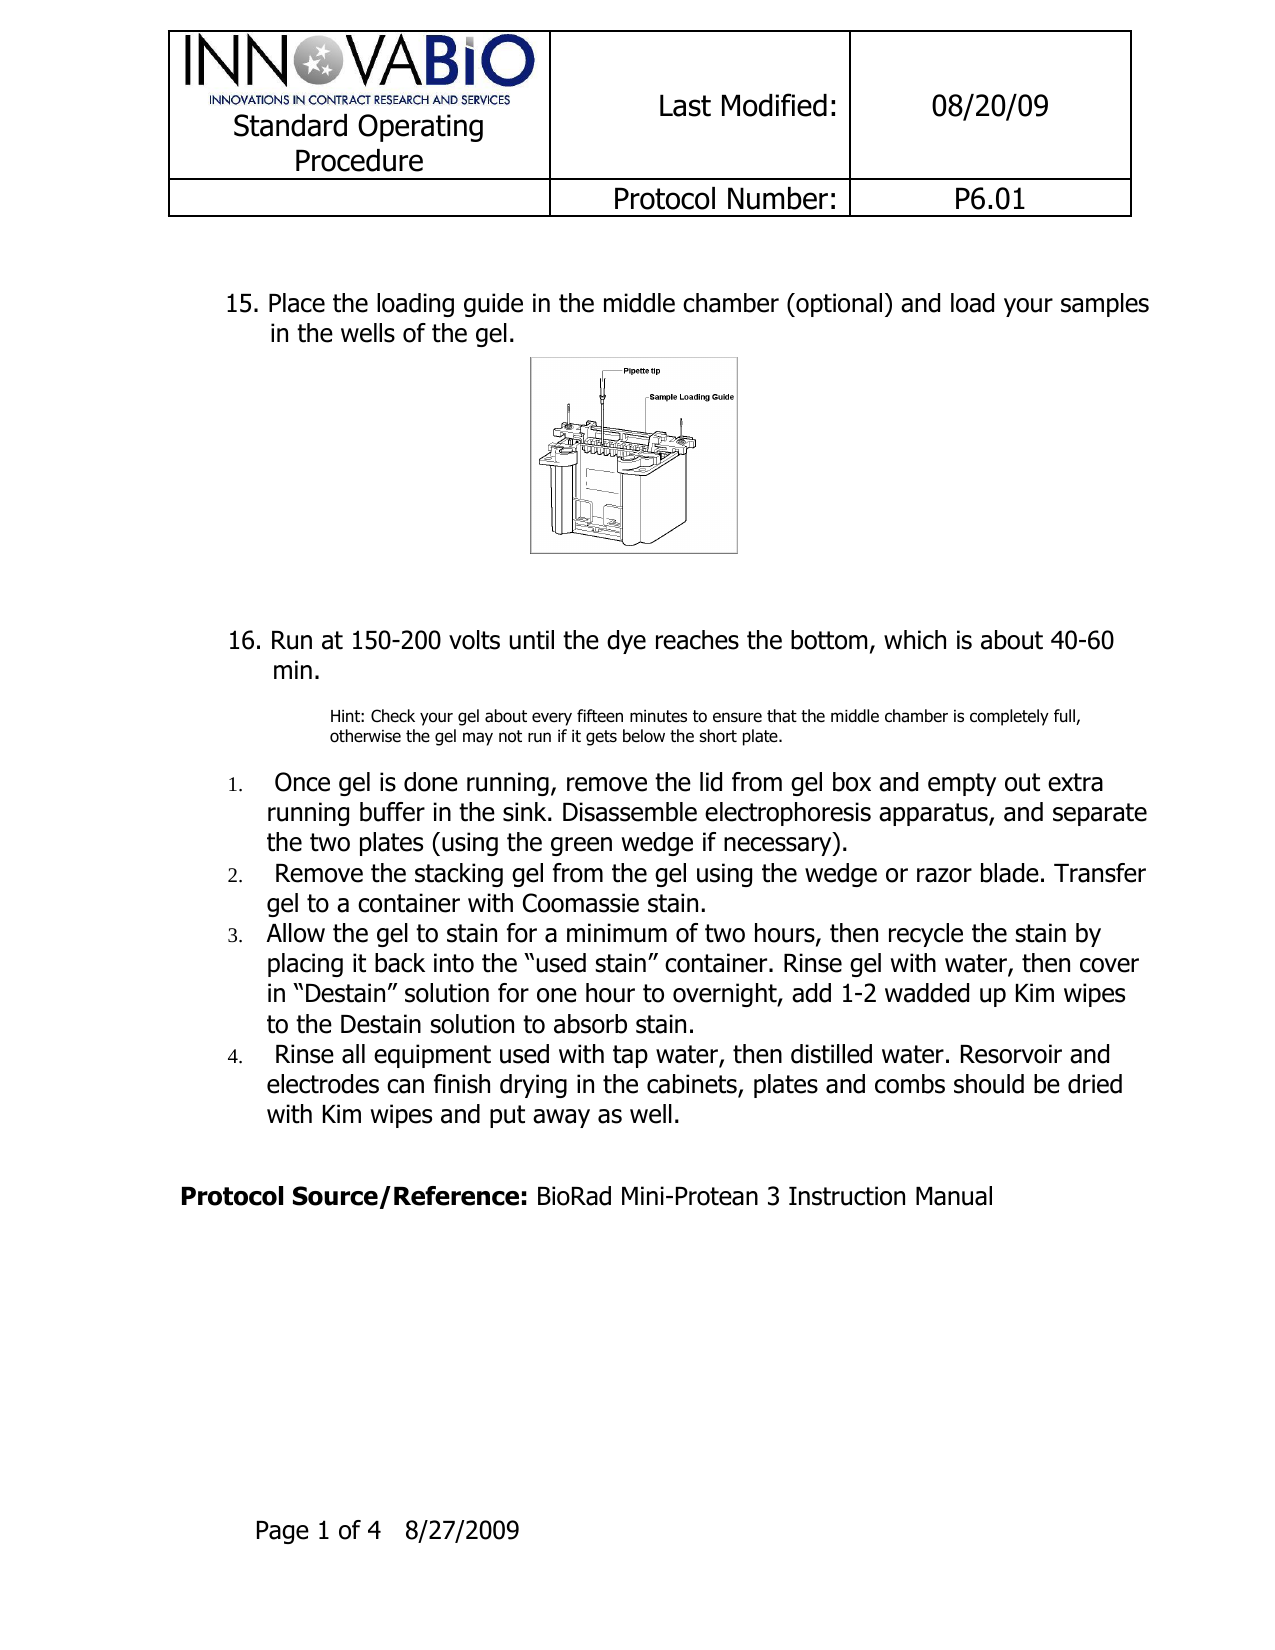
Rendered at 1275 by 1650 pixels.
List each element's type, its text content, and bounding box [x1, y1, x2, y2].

list Once gel is done running, remove the lid from gel box and empty out extra running buffer in the sink. Disassemble electrophoresis apparatus, and separate the two plates (using the green wedge if necessary). [227, 766, 1155, 857]
list Rinse all equipment used with tap water, then distilled water. Resorvoir and electrodes can finish drying in the cabinets, plates and combs should be dried with Kim wipes and put away as well. [227, 1038, 1155, 1129]
text 15. Place the loading guide in the middle chamber (optional) and load your samples in the wells of the gel. [225, 288, 1155, 348]
list Remove the stacking gel from the gel using the wedge or razor blade. Transfer gel to a container with Coomassie stain. [227, 857, 1155, 917]
list Allow the gel to stain for a minimum of two hours, then recycle the stain by placing it back into the “used stain” container. Rinse gel with water, then cover in “Destain” solution for one hour to overnight, add 1-2 wadded up Kim wipes to the Destain solution to absorb stain. [227, 917, 1155, 1038]
subtitle Protocol Source/Reference: BioRad Mini-Protean 3 Instruction Manual [180, 1180, 1155, 1210]
picture [530, 357, 738, 554]
picture [180, 32, 538, 108]
text 16. Run at 150-200 volts until the dye reaches the bottom, which is about 40-60 min. [227, 624, 1155, 684]
text Hint: Check your gel about every fifteen minutes to ensure that the middle chamber is completely full, otherwise the gel may not run if it gets below the short plate. [330, 705, 1155, 746]
